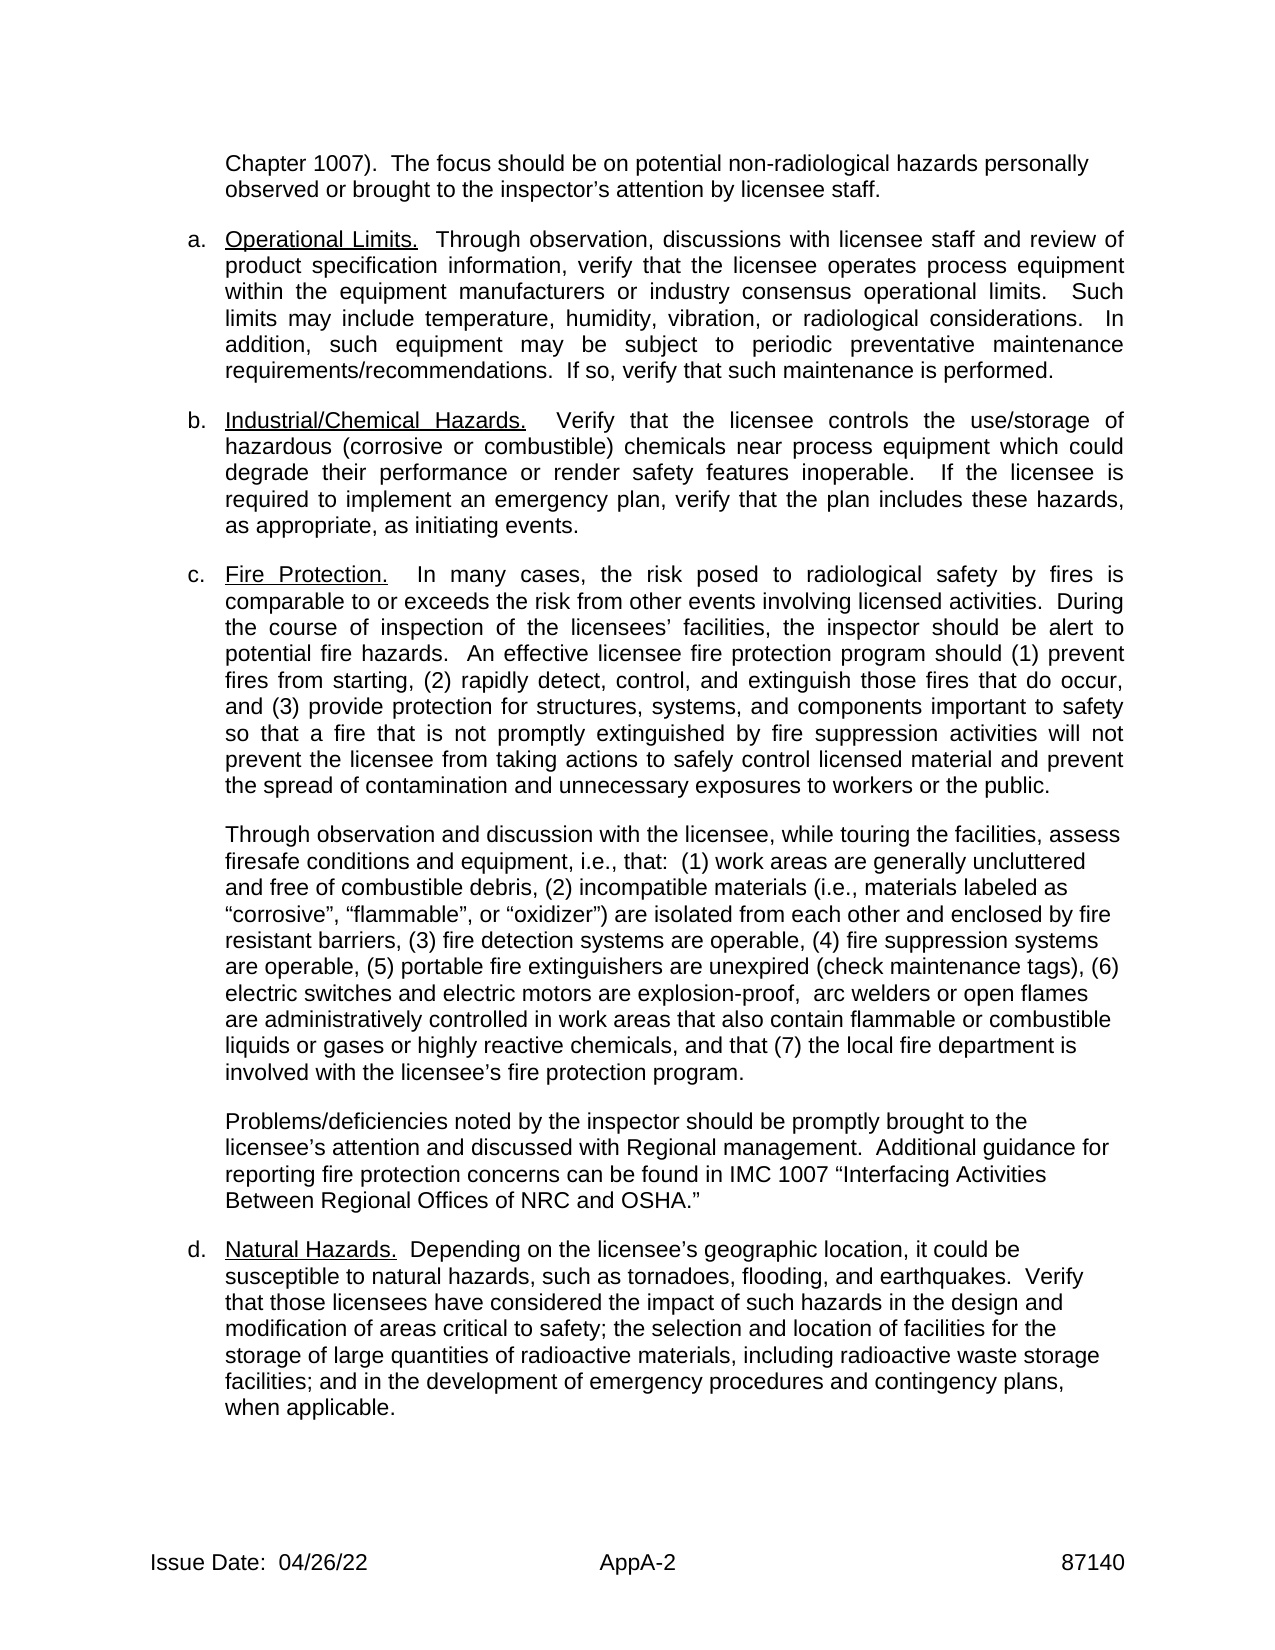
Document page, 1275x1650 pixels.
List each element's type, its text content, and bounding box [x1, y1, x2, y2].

list Fire Protection. In many cases, the risk posed to radiological safety by fires is comparable to or exceeds the risk from other events involving licensed activities. During the course of inspection of the licensees’ facilities, the inspector should be alert to potential fire hazards. An effective licensee fire protection program should (1) prevent fires from starting, (2) rapidly detect, control, and extinguish those fires that do occur, and (3) provide protection for structures, systems, and components important to safety so that a fire that is not promptly extinguished by fire suppression activities will not prevent the licensee from taking actions to safely control licensed material and prevent the spread of contamination and unnecessary exposures to workers or the public. [187, 561, 1125, 798]
list Operational Limits. Through observation, discussions with licensee staff and review of product specification information, verify that the licensee operates process equipment within the equipment manufacturers or industry consensus operational limits. Such limits may include temperature, humidity, vibration, or radiological considerations. In addition, such equipment may be subject to periodic preventative maintenance requirements/recommendations. If so, verify that such maintenance is performed. [187, 226, 1125, 384]
list Industrial/Chemical Hazards. Verify that the licensee controls the use/storage of hazardous (corrosive or combustible) chemicals near process equipment which could degrade their performance or render safety features inoperable. If the licensee is required to implement an emergency plan, verify that the plan includes these hazards, as appropriate, as initiating events. [187, 407, 1125, 538]
list Natural Hazards. Depending on the licensee’s geographic location, it could be susceptible to natural hazards, such as tornadoes, flooding, and earthquakes. Verify that those licensees have considered the impact of such hazards in the design and modification of areas critical to safety; the selection and location of facilities for the storage of large quantities of radioactive materials, including radioactive waste storage facilities; and in the development of emergency procedures and contingency plans, when applicable. [187, 1236, 1125, 1421]
text Problems/deficiencies noted by the inspector should be promptly brought to the licensee’s attention and discussed with Regional management. Additional guidance for reporting fire protection concerns can be found in IMC 1007 “Interfacing Activities Between Regional Offices of NRC and OSHA.” [225, 1108, 1125, 1213]
text Through observation and discussion with the licensee, while touring the facilities, assess firesafe conditions and equipment, i.e., that: (1) work areas are generally uncluttered and free of combustible debris, (2) incompatible materials (i.e., materials labeled as “corrosive”, “flammable”, or “oxidizer”) are isolated from each other and enclosed by fire resistant barriers, (3) fire detection systems are operable, (4) fire suppression systems are operable, (5) portable fire extinguishers are unexpired (check maintenance tags), (6) electric switches and electric motors are explosion-proof, arc welders or open flames are administratively controlled in work areas that also contain flammable or combustible liquids or gases or highly reactive chemicals, and that (7) the local fire department is involved with the licensee’s fire protection program. [225, 821, 1125, 1085]
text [225, 150, 1125, 203]
